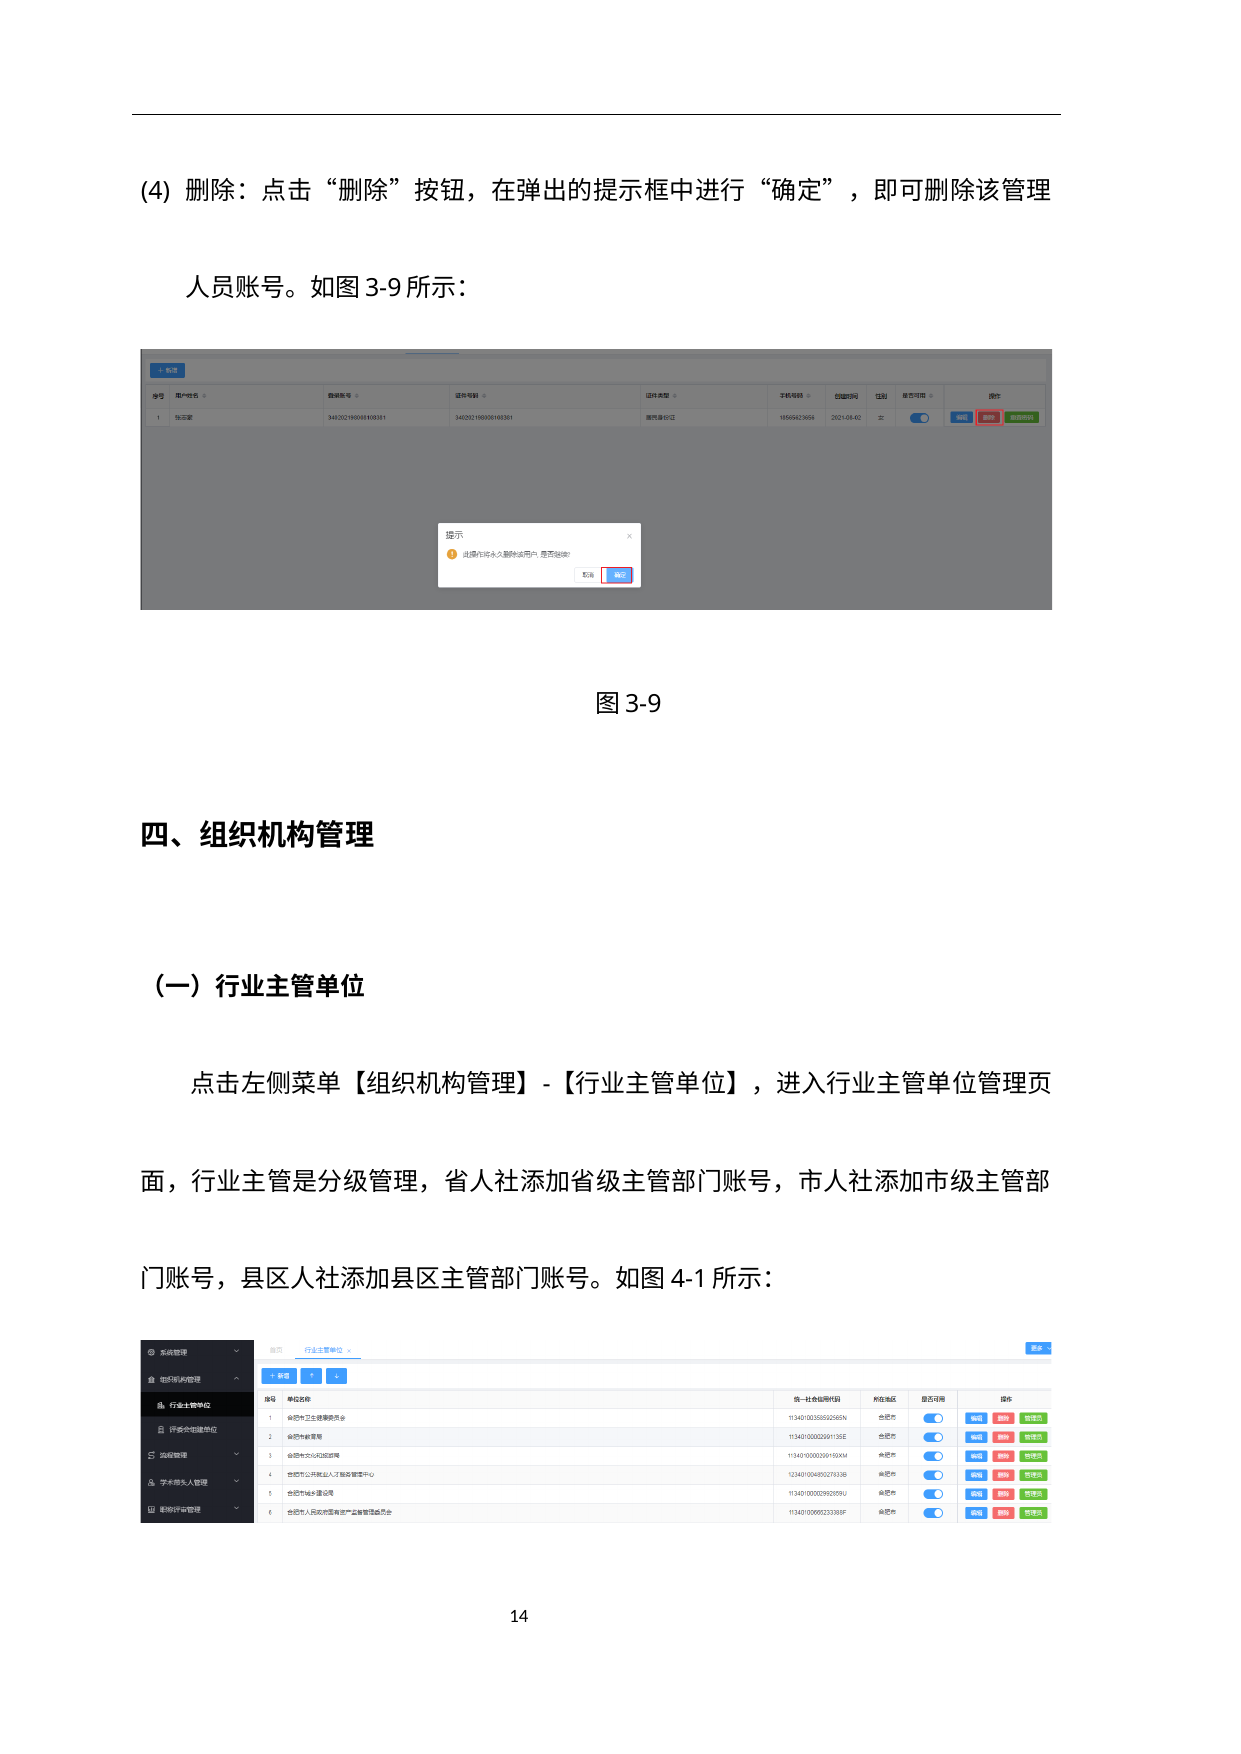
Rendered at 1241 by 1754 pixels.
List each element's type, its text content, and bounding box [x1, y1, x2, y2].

picture [140, 1340, 1052, 1523]
list 点击左侧菜单【组织机构管理】-【行业主管单位】，进入行业主管单位管理页面，行业主管是分级管理，省人社添加省级主管部门账号，市人社添加市级主管部门账号，县区人社添加县区主管部门账号。如图4-1所示： [141, 1049, 1053, 1309]
list 删除：点击“删除”按钮，在弹出的提示框中进行“确定”，即可删除该管理人员账号。如图3-9所示： [141, 156, 1053, 318]
text 图3-9 [141, 669, 1053, 734]
subtitle 行业主管单位 [141, 952, 1053, 1017]
picture [140, 349, 1053, 610]
subtitle 组织机构管理 [141, 800, 1053, 865]
